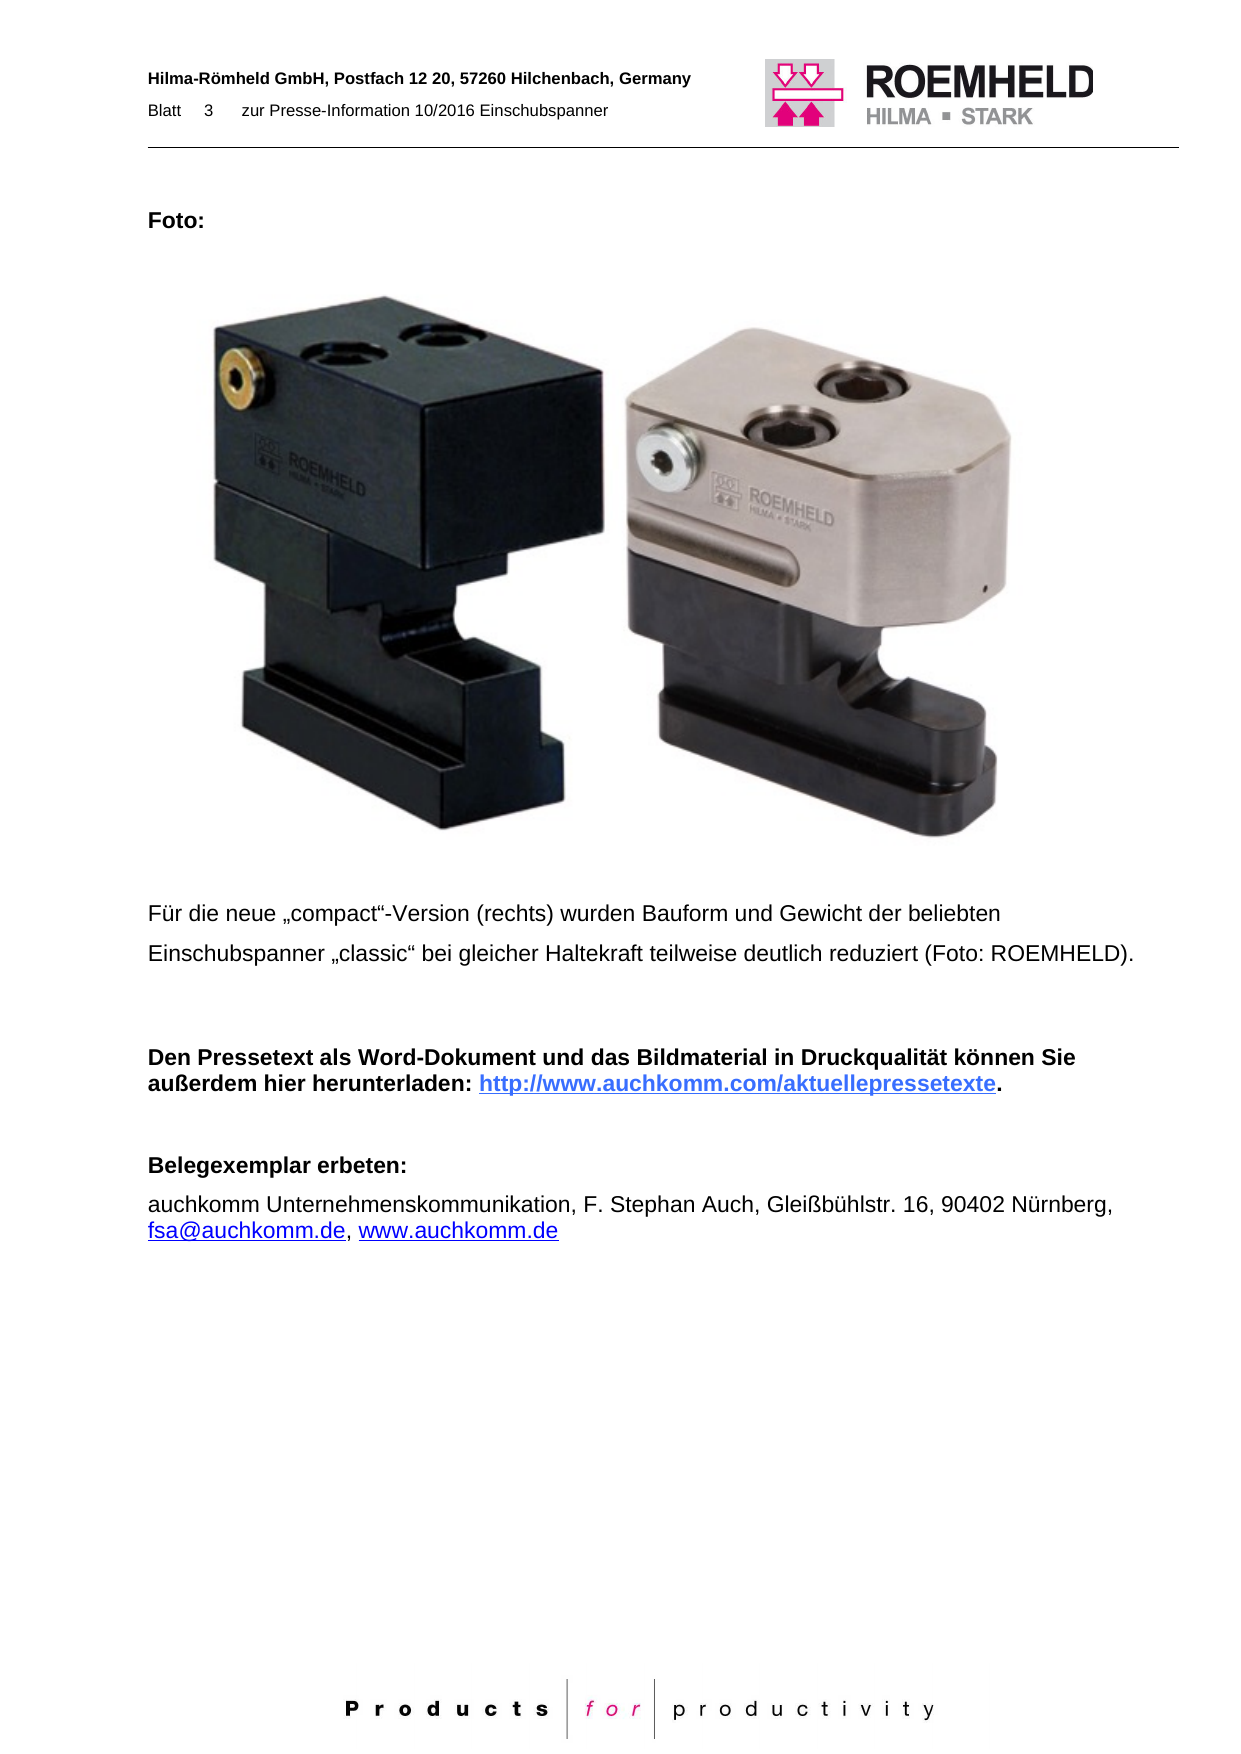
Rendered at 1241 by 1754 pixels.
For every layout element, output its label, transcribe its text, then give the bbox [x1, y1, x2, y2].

picture [763, 59, 1093, 126]
text auchkomm Unternehmenskommunikation, F. Stephan Auch, Gleißbühlstr. 16, 90402 Nürnberg, fsa@auchkomm.de, www.auchkomm.de [148, 1191, 1162, 1243]
text Für die neue „compact“-Version (rechts) wurden Bauform und Gewicht der beliebten Einschubspanner „classic“ bei gleicher Haltekraft teilweise deutlich reduziert (Foto: ROEMHELD). [148, 900, 1162, 966]
picture [147, 246, 1044, 874]
text Belegexemplar erbeten: [148, 1152, 1162, 1178]
text Den Pressetext als Word-Dokument und das Bildmaterial in Druckqualität können Sie außerdem hier herunterladen: http://www.auchkomm.com/aktuellepressetexte. [148, 1043, 1162, 1096]
picture [299, 1663, 990, 1749]
text Foto: [148, 207, 1162, 233]
